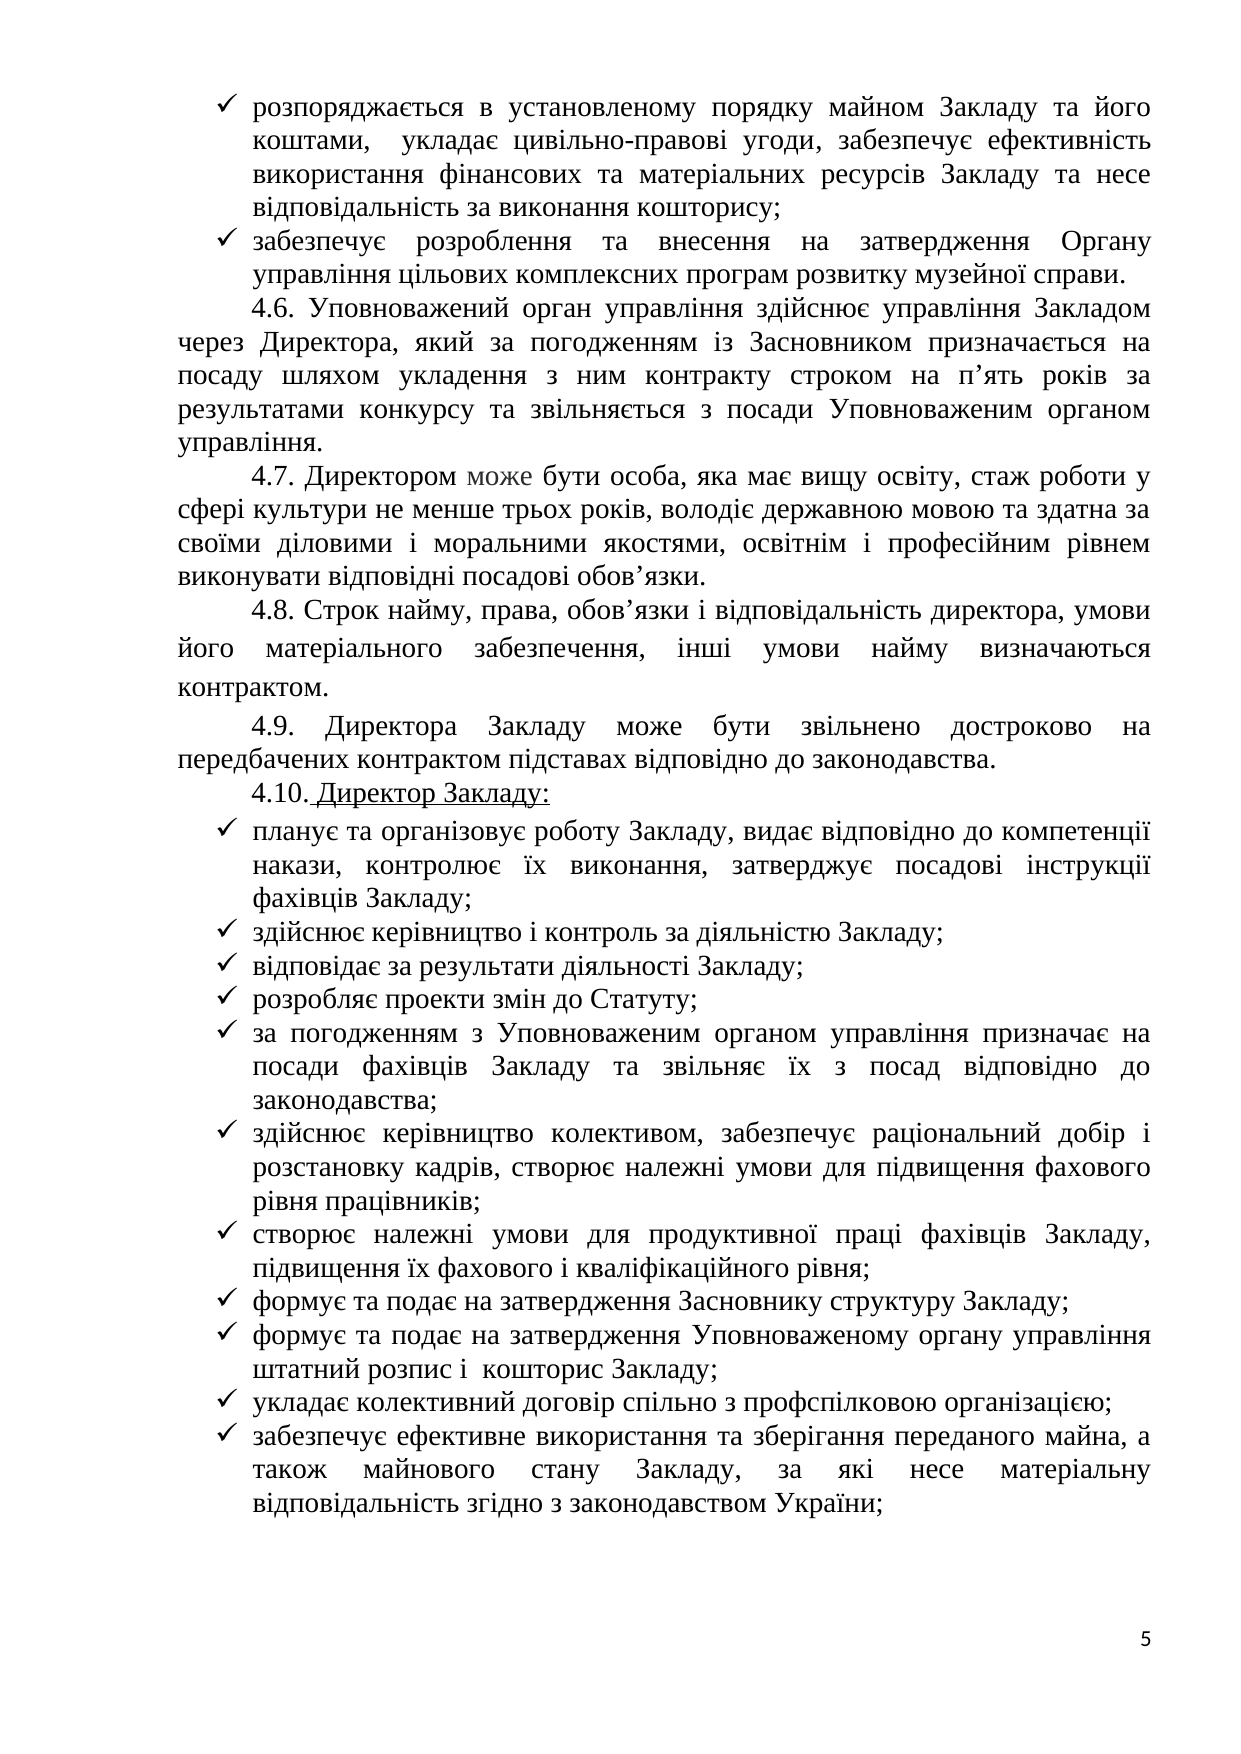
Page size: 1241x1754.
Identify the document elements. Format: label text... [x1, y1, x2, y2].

list здійснює керівництво колективом, забезпечує раціональний добір і розстановку кадрів, створює належні умови для підвищення фахового рівня працівників; [215, 1116, 1152, 1216]
text 4.7. Директором може бути особа, яка має вищу освіту, стаж роботи у сфері культури не менше трьох років, володіє державною мовою та здатна за своїми діловими і моральними якостями, освітнім і професійним рівнем виконувати відповідні посадові обов’язки. [177, 458, 1152, 592]
list забезпечує розроблення та внесення на затвердження Органу управління цільових комплексних програм розвитку музейної справи. [215, 223, 1152, 290]
text 4.10. Директор Закладу: [177, 775, 1152, 808]
list формує та подає на затвердження Уповноваженому органу управління штатний розпис і кошторис Закладу; [215, 1317, 1152, 1384]
text 4.6. Уповноважений орган управління здійснює управління Закладом через Директора, який за погодженням із Засновником призначається на посаду шляхом укладення з ним контракту строком на п’ять років за результатами конкурсу та звільняється з посади Уповноваженим органом управління. [177, 290, 1152, 458]
list відповідає за результати діяльності Закладу; [215, 948, 1152, 981]
list планує та організовує роботу Закладу, видає відповідно до компетенції накази, контролює їх виконання, затверджує посадові інструкції фахівців Закладу; [215, 813, 1152, 914]
list розробляє проекти змін до Статуту; [215, 981, 1152, 1015]
text 4.8. Строк найму, права, обов’язки і відповідальність директора, умови його матеріального забезпечення, інші умови найму визначаються контрактом. [177, 592, 1152, 703]
list здійснює керівництво і контроль за діяльністю Закладу; [215, 914, 1152, 948]
list за погодженням з Уповноваженим органом управління призначає на посади фахівців Закладу та звільняє їх з посад відповідно до законодавства; [215, 1015, 1152, 1116]
list створює належні умови для продуктивної праці фахівців Закладу, підвищення їх фахового і кваліфікаційного рівня; [215, 1216, 1152, 1283]
text 4.9. Директора Закладу може бути звільнено достроково на передбачених контрактом підставах відповідно до законодавства. [177, 708, 1152, 775]
list укладає колективний договір спільно з профспілковою організацією; [215, 1384, 1152, 1418]
list формує та подає на затвердження Засновнику структуру Закладу; [215, 1283, 1152, 1317]
list розпоряджається в установленому порядку майном Закладу та його коштами, укладає цивільно-правові угоди, забезпечує ефективність використання фінансових та матеріальних ресурсів Закладу та несе відповідальність за виконання кошторису; [215, 89, 1152, 223]
list забезпечує ефективне використання та зберігання переданого майна, а також майнового стану Закладу, за які несе матеріальну відповідальність згідно з законодавством України; [215, 1418, 1152, 1519]
